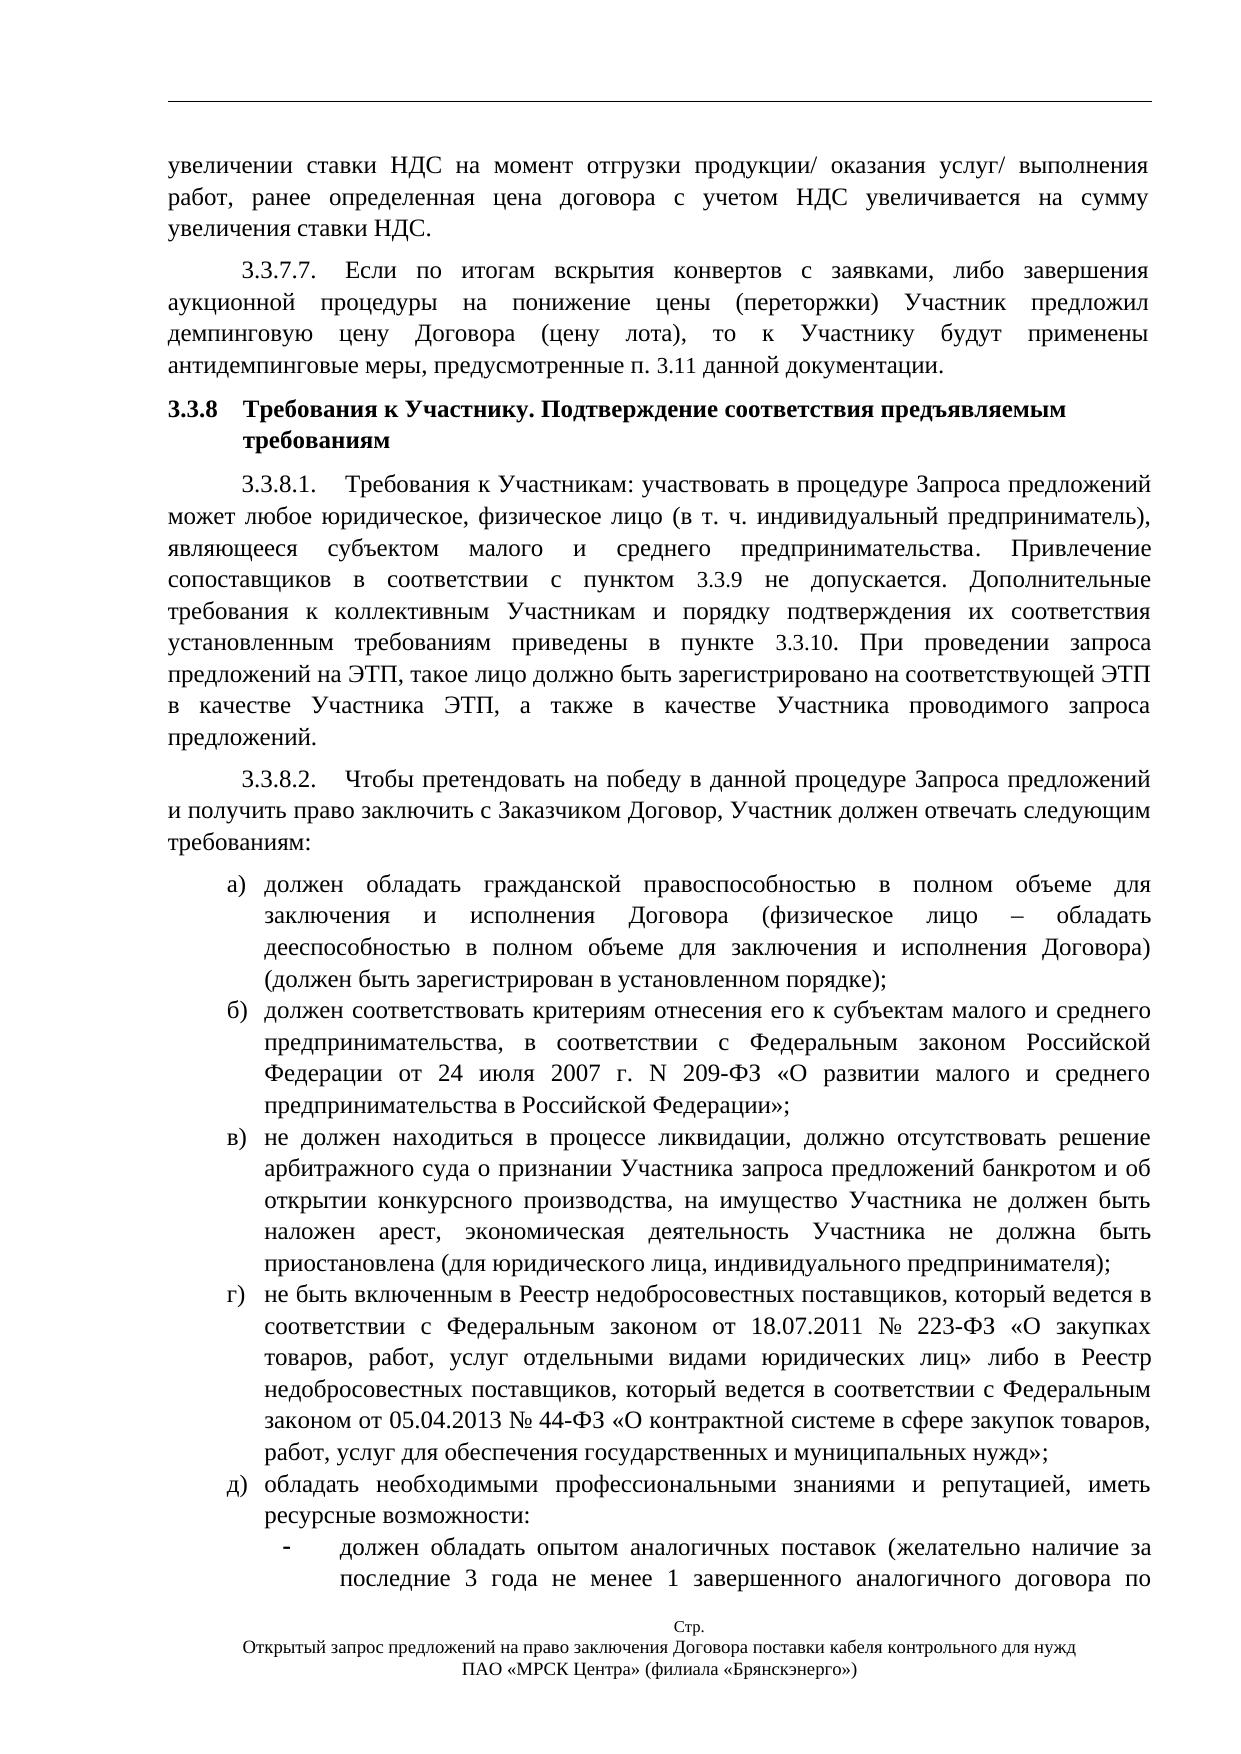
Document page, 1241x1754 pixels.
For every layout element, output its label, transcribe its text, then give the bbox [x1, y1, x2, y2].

list Если по итогам вскрытия конвертов с заявками, либо завершения аукционной процедуры на понижение цены (переторжки) Участник предложил демпинговую цену Договора (цену лота), то к Участнику будут применены антидемпинговые меры, предусмотренные п. 3.11 данной документации. [168, 255, 1150, 378]
list не быть включенным в Реестр недобросовестных поставщиков, который ведется в соответствии с Федеральным законом от 18.07.2011 № 223-ФЗ «О закупках товаров, работ, услуг отдельными видами юридических лиц» либо в Реестр недобросовестных поставщиков, который ведется в соответствии с Федеральным законом от 05.04.2013 № 44-ФЗ «О контрактной системе в сфере закупок товаров, работ, услуг для обеспечения государственных и муниципальных нужд»; [227, 1279, 1152, 1466]
list Требования к Участникам: участвовать в процедуре Запроса предложений может любое юридическое, физическое лицо (в т. ч. индивидуальный предприниматель), являющееся субъектом малого и среднего предпринимательства. Привлечение сопоставщиков в соответствии с пунктом 3.3.9 не допускается. Дополнительные требования к коллективным Участникам и порядку подтверждения их соответствия установленным требованиям приведены в пункте 3.3.10. При проведении запроса предложений на ЭТП, такое лицо должно быть зарегистрировано на соответствующей ЭТП в качестве Участника ЭТП, а также в качестве Участника проводимого запроса предложений. [168, 469, 1152, 751]
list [282, 1532, 1152, 1592]
list не должен находиться в процессе ликвидации, должно отсутствовать решение арбитражного суда о признании Участника запроса предложений банкротом и об открытии конкурсного производства, на имущество Участника не должен быть наложен арест, экономическая деятельность Участника не должна быть приостановлена (для юридического лица, индивидуального предпринимателя); [227, 1122, 1152, 1277]
list Чтобы претендовать на победу в данной процедуре Запроса предложений и получить право заключить с Заказчиком Договор, Участник должен отвечать следующим требованиям: [168, 764, 1152, 856]
list должен соответствовать критериям отнесения его к субъектам малого и среднего предпринимательства, в соответствии с Федеральным законом Российской Федерации от 24 июля 2007 г. N 209-ФЗ «О развитии малого и среднего предпринимательства в Российской Федерации»; [227, 995, 1152, 1119]
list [168, 150, 1150, 242]
list должен обладать гражданской правоспособностью в полном объеме для заключения и исполнения Договора (физическое лицо – обладать дееспособностью в полном объеме для заключения и исполнения Договора) (должен быть зарегистрирован в установленном порядке); [227, 869, 1152, 992]
list обладать необходимыми профессиональными знаниями и репутацией, иметь ресурсные возможности: [227, 1469, 1152, 1529]
subtitle Требования к Участнику. Подтверждение соответствия предъявляемым требованиям [168, 394, 1152, 454]
